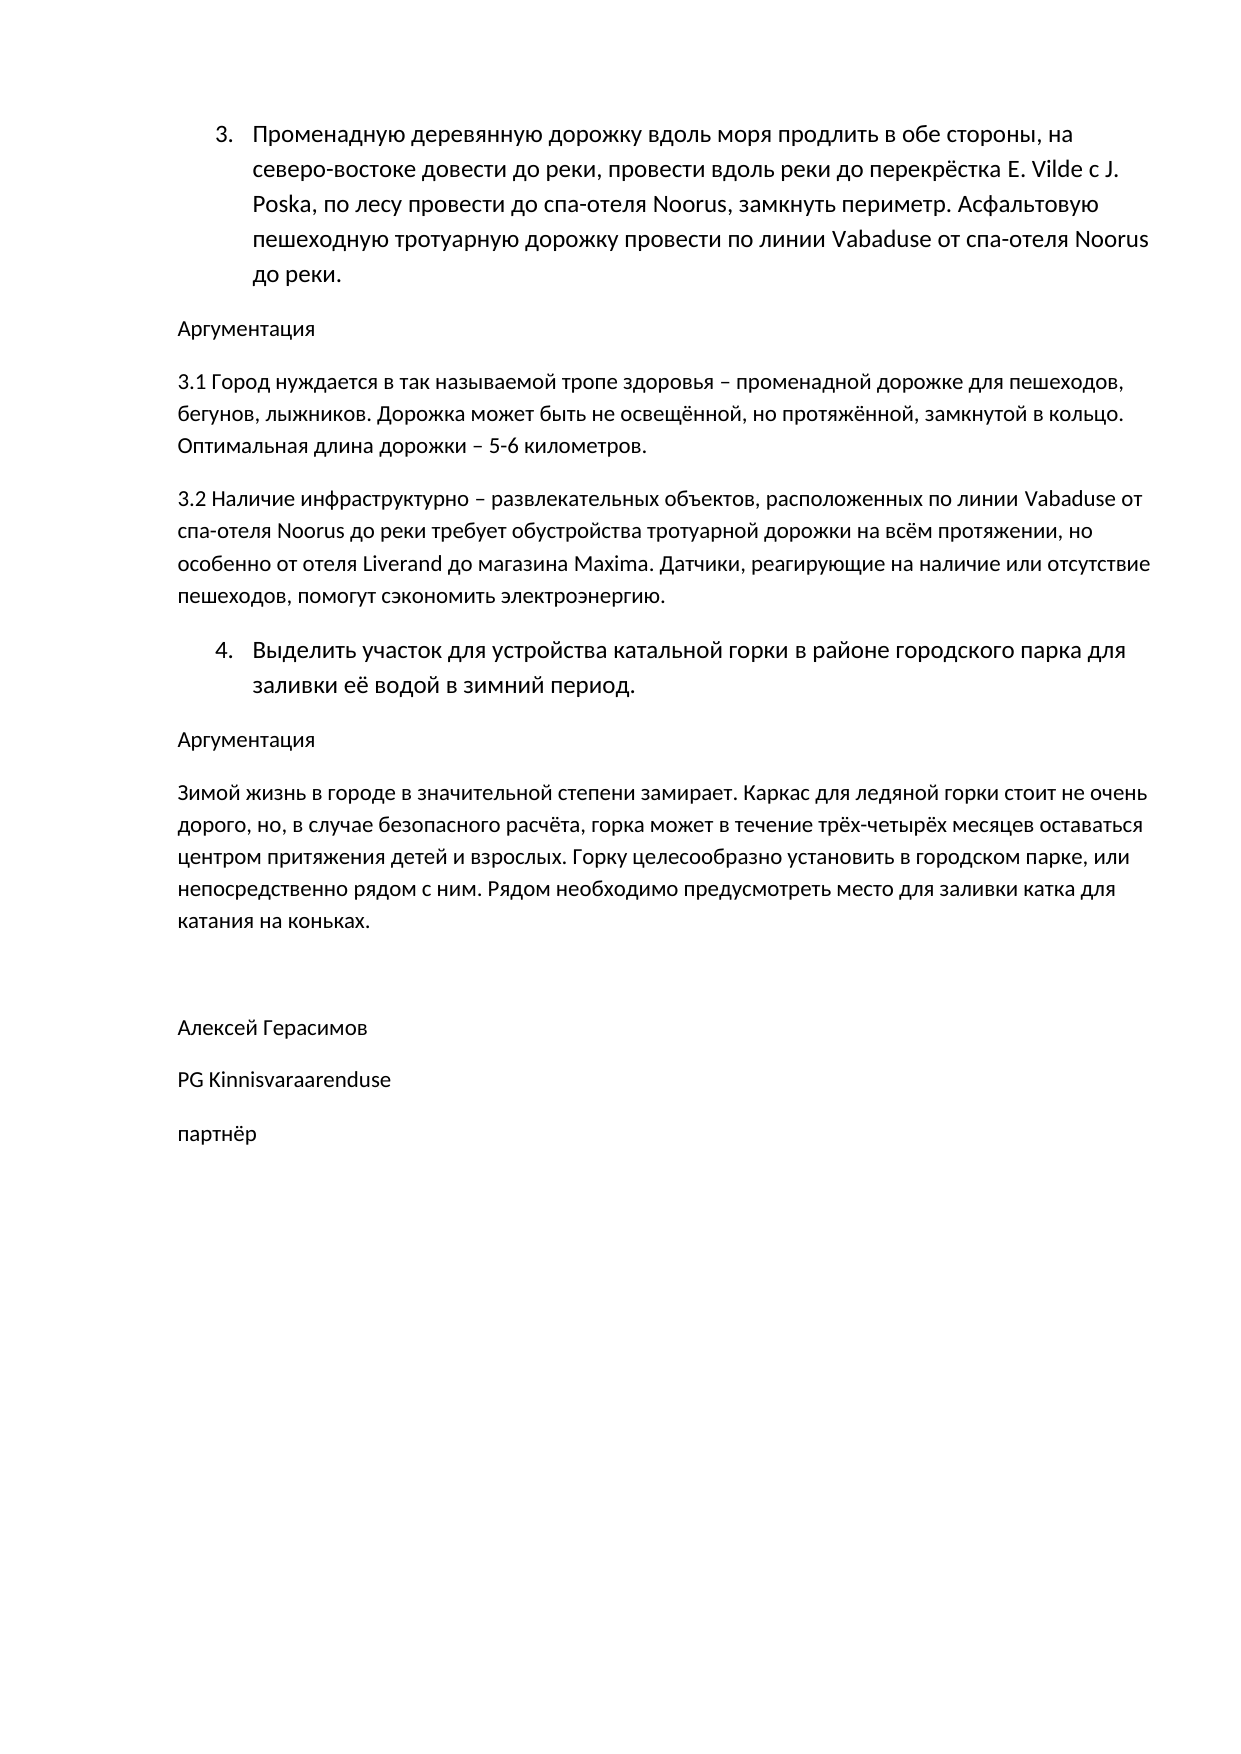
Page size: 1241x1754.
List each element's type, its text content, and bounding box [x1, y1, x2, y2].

list Променадную деревянную дорожку вдоль моря продлить в обе стороны, на северо-востоке довести до реки, провести вдоль реки до перекрёстка E. Vilde c J. Poska, по лесу провести до спа-отеля Noorus, замкнуть периметр. Асфальтовую пешеходную тротуарную дорожку провести по линии Vabaduse от спа-отеля Noorus до реки. [215, 118, 1152, 289]
text Алексей Герасимов [177, 1013, 1152, 1041]
list Выделить участок для устройства катальной горки в районе городского парка для заливки её водой в зимний период. [215, 634, 1152, 699]
text Аргументация [177, 725, 1152, 753]
text Зимой жизнь в городе в значительной степени замирает. Каркас для ледяной горки стоит не очень дорого, но, в случае безопасного расчёта, горка может в течение трёх-четырёх месяцев оставаться центром притяжения детей и взрослых. Горку целесообразно установить в городском парке, или непосредственно рядом с ним. Рядом необходимо предусмотреть место для заливки катка для катания на коньках. [177, 778, 1152, 934]
text PG Kinnisvaraarenduse [177, 1066, 1152, 1094]
text Аргументация [177, 314, 1152, 342]
text 3.2 Наличие инфраструктурно – развлекательных объектов, расположенных по линии Vabaduse от спа-отеля Noorus до реки требует обустройства тротуарной дорожки на всём протяжении, но особенно от отеля Liverand до магазина Maxima. Датчики, реагирующие на наличие или отсутствие пешеходов, помогут сэкономить электроэнергию. [177, 484, 1152, 609]
text 3.1 Город нуждается в так называемой тропе здоровья – променадной дорожке для пешеходов, бегунов, лыжников. Дорожка может быть не освещённой, но протяжённой, замкнутой в кольцо. Оптимальная длина дорожки – 5-6 километров. [177, 367, 1152, 459]
text партнёр [177, 1119, 1152, 1147]
